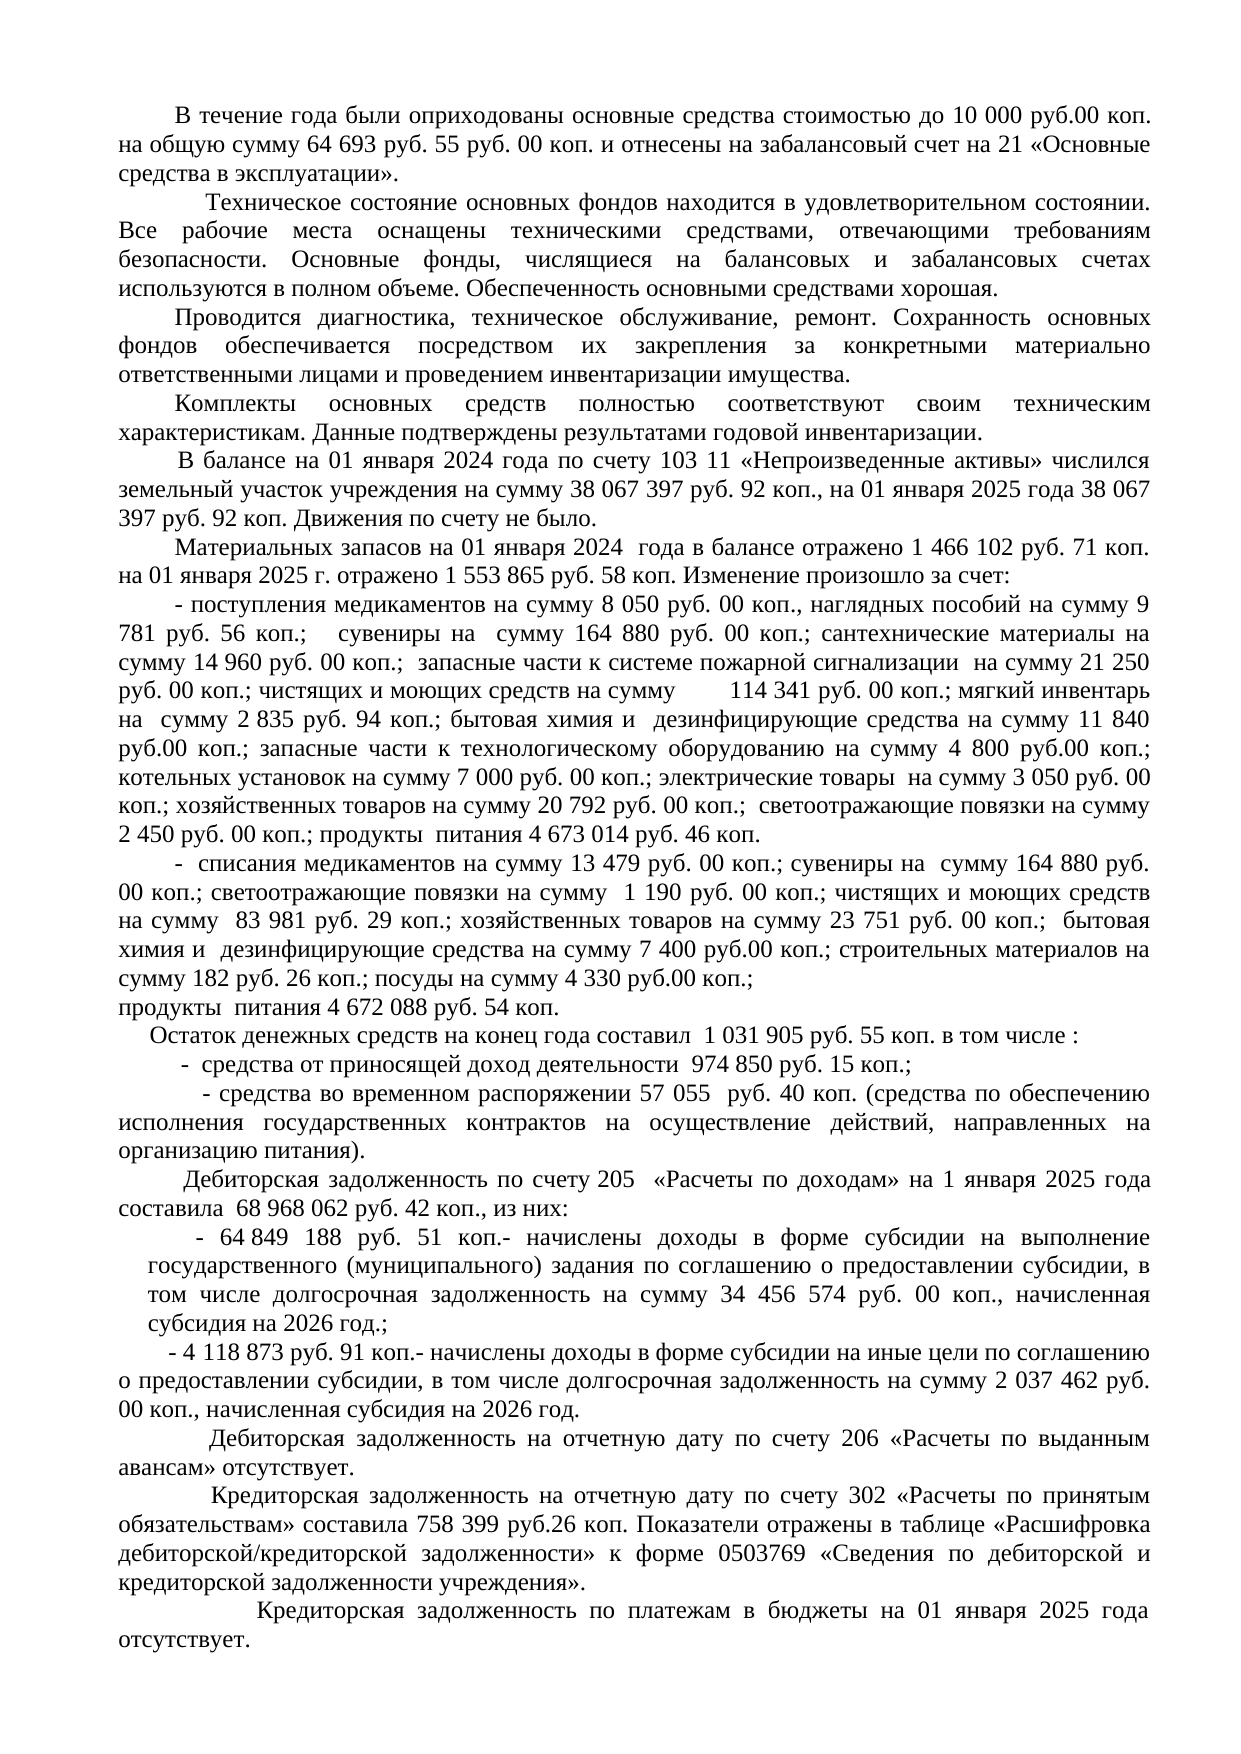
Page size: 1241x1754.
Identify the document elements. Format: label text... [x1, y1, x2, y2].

text Кредиторская задолженность по платежам в бюджеты на 01 января 2025 года отсутствует. [118, 1595, 1152, 1653]
text Комплекты основных средств полностью соответствуют своим техническим характеристикам. Данные подтверждены результатами годовой инвентаризации. [118, 388, 1152, 445]
text - средства во временном распоряжении 57 055 руб. 40 коп. (средства по обеспечению исполнения государственных контрактов на осуществление действий, направленных на организацию питания). [118, 1078, 1152, 1164]
text Кредиторская задолженность на отчетную дату по счету 302 «Расчеты по принятым обязательствам» составила 758 399 руб.26 коп. Показатели отражены в таблице «Расшифровка дебиторской/кредиторской задолженности» к форме 0503769 «Сведения по дебиторской и кредиторской задолженности учреждения». [118, 1480, 1152, 1595]
text В течение года были оприходованы основные средства стоимостью до 10 000 руб.00 коп. на общую сумму 64 693 руб. 55 руб. 00 коп. и отнесены на забалансовый счет на 21 «Основные средства в эксплуатации». [118, 100, 1152, 187]
text продукты питания 4 672 088 руб. 54 коп. [118, 992, 1152, 1020]
text Техническое состояние основных фондов находится в удовлетворительном состоянии. Все рабочие места оснащены техническими средствами, отвечающими требованиям безопасности. Основные фонды, числящиеся на балансовых и забалансовых счетах используются в полном объеме. Обеспеченность основными средствами хорошая. [118, 187, 1152, 302]
text Остаток денежных средств на конец года составил 1 031 905 руб. 55 коп. в том числе : [118, 1020, 1152, 1049]
text Проводится диагностика, техническое обслуживание, ремонт. Сохранность основных фондов обеспечивается посредством их закрепления за конкретными материально ответственными лицами и проведением инвентаризации имущества. [118, 302, 1152, 388]
text - 64 849 188 руб. 51 коп.- начислены доходы в форме субсидии на выполнение государственного (муниципального) задания по соглашению о предоставлении субсидии, в том числе долгосрочная задолженность на сумму 34 456 574 руб. 00 коп., начисленная субсидия на 2026 год.; [148, 1222, 1152, 1337]
text Дебиторская задолженность на отчетную дату по счету 206 «Расчеты по выданным авансам» отсутствует. [118, 1423, 1152, 1480]
text Материальных запасов на 01 января 2024 года в балансе отражено 1 466 102 руб. 71 коп. на 01 января 2025 г. отражено 1 553 865 руб. 58 коп. Изменение произошло за счет: [118, 532, 1152, 589]
text Дебиторская задолженность по счету 205 «Расчеты по доходам» на 1 января 2025 года составила 68 968 062 руб. 42 коп., из них: [118, 1164, 1152, 1222]
text В балансе на 01 января 2024 года по счету 103 11 «Непроизведенные активы» числился земельный участок учреждения на сумму 38 067 397 руб. 92 коп., на 01 января 2025 года 38 067 397 руб. 92 коп. Движения по счету не было. [118, 445, 1152, 532]
text - списания медикаментов на сумму 13 479 руб. 00 коп.; сувениры на сумму 164 880 руб. 00 коп.; светоотражающие повязки на сумму 1 190 руб. 00 коп.; чистящих и моющих средств на сумму 83 981 руб. 29 коп.; хозяйственных товаров на сумму 23 751 руб. 00 коп.; бытовая химия и дезинфицирующие средства на сумму 7 400 руб.00 коп.; строительных материалов на сумму 182 руб. 26 коп.; посуды на сумму 4 330 руб.00 коп.; [118, 848, 1152, 992]
text - поступления медикаментов на сумму 8 050 руб. 00 коп., наглядных пособий на сумму 9 781 руб. 56 коп.; сувениры на сумму 164 880 руб. 00 коп.; сантехнические материалы на сумму 14 960 руб. 00 коп.; запасные части к системе пожарной сигнализации на сумму 21 250 руб. 00 коп.; чистящих и моющих средств на сумму 114 341 руб. 00 коп.; мягкий инвентарь на сумму 2 835 руб. 94 коп.; бытовая химия и дезинфицирующие средства на сумму 11 840 руб.00 коп.; запасные части к технологическому оборудованию на сумму 4 800 руб.00 коп.; котельных установок на сумму 7 000 руб. 00 коп.; электрические товары на сумму 3 050 руб. 00 коп.; хозяйственных товаров на сумму 20 792 руб. 00 коп.; светоотражающие повязки на сумму 2 450 руб. 00 коп.; продукты питания 4 673 014 руб. 46 коп. [118, 589, 1152, 848]
text - 4 118 873 руб. 91 коп.- начислены доходы в форме субсидии на иные цели по соглашению о предоставлении субсидии, в том числе долгосрочная задолженность на сумму 2 037 462 руб. 00 коп., начисленная субсидия на 2026 год. [118, 1337, 1152, 1423]
text - средства от приносящей доход деятельности 974 850 руб. 15 коп.; [118, 1049, 1152, 1078]
